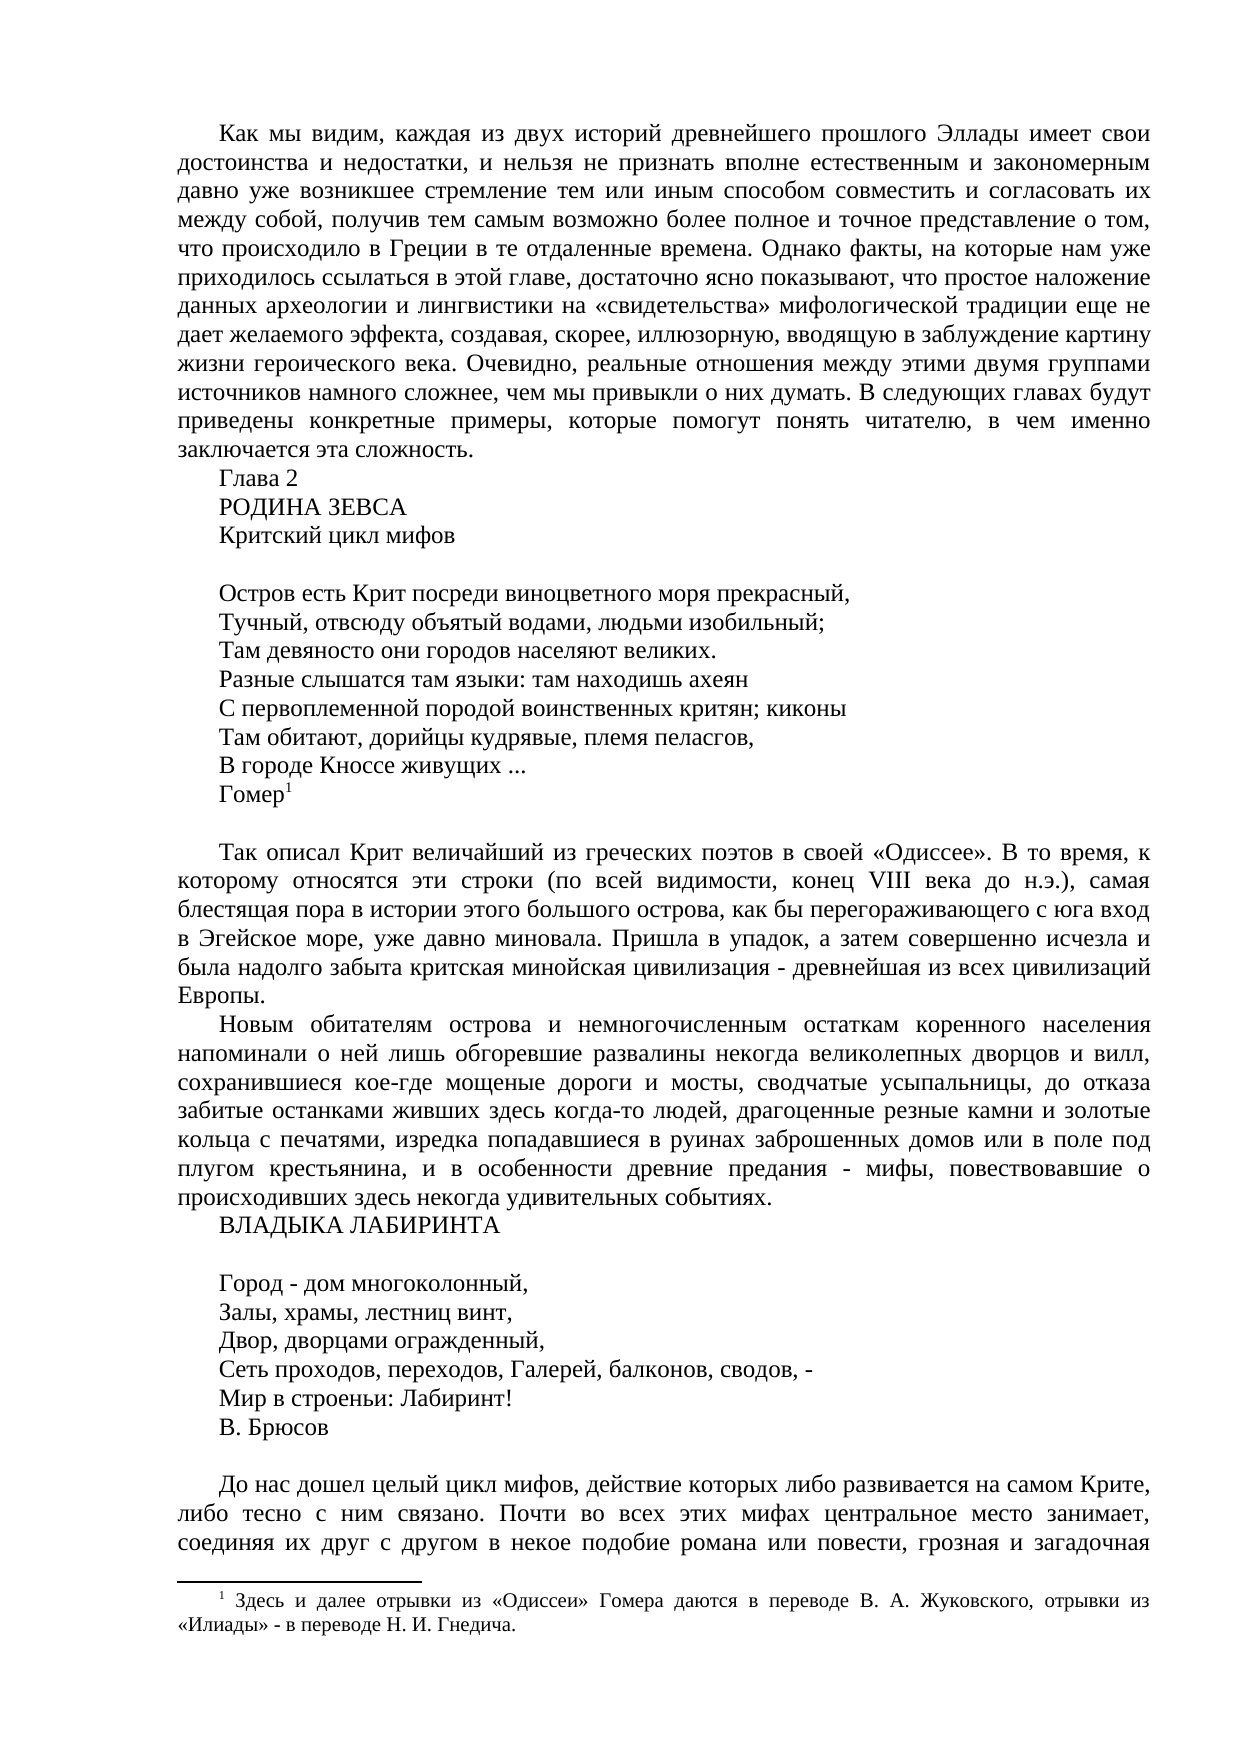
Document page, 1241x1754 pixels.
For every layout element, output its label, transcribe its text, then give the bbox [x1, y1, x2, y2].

text РОДИНА ЗЕВСА [177, 492, 1152, 521]
text Город - дом многоколонный, [177, 1268, 1152, 1297]
text С первоплеменной породой воинственных критян; киконы [177, 693, 1152, 722]
text ВЛАДЫКА ЛАБИРИНТА [177, 1211, 1152, 1239]
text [177, 1469, 1152, 1556]
text Разные слышатся там языки: там находишь ахеян [177, 664, 1152, 693]
text Остров есть Крит посреди виноцветного моря прекрасный, [177, 578, 1152, 607]
text Тучный, отвсюду объятый водами, людьми изобильный; [177, 607, 1152, 636]
text Новым обитателям острова и немногочисленным остаткам коренного населения напоминали о ней лишь обгоревшие развалины некогда великолепных дворцов и вилл, сохранившиеся кое-где мощеные дороги и мосты, сводчатые усыпальницы, до отказа забитые останками живших здесь когда-то людей, драгоценные резные камни и золотые кольца с печатями, изредка попадавшиеся в руинах заброшенных домов или в поле под плугом крестьянина, и в особенности древние предания - мифы, повествовавшие о происходивших здесь некогда удивительных событиях. [177, 1009, 1152, 1211]
text Как мы видим, каждая из двух историй древнейшего прошлого Эллады имеет свои достоинства и недостатки, и нельзя не признать вполне естественным и закономерным давно уже возникшее стремление тем или иным способом совместить и согласовать их между собой, получив тем самым возможно более полное и точное представление о том, что происходило в Греции в те отдаленные времена. Однако факты, на которые нам уже приходилось ссылаться в этой главе, достаточно ясно показывают, что простое наложение данных археологии и лингвистики на «свидетельства» мифологической традиции еще не дает желаемого эффекта, создавая, скорее, иллюзорную, вводящую в заблуждение картину жизни героического века. Очевидно, реальные отношения между этими двумя группами источников намного сложнее, чем мы привыкли о них думать. В следующих главах будут приведены конкретные примеры, которые помогут понять читателю, в чем именно заключается эта сложность. [177, 118, 1152, 463]
text Глава 2 [177, 463, 1152, 492]
text Двор, дворцами огражденный, [177, 1326, 1152, 1354]
text Мир в строеньи: Лабиринт! [177, 1383, 1152, 1412]
text Там обитают, дорийцы кудрявые, племя пеласгов, [177, 722, 1152, 751]
text Там девяносто они городов населяют великих. [177, 636, 1152, 664]
text Так описал Крит величайший из греческих поэтов в своей «Одиссее». В то время, к которому относятся эти строки (по всей видимости, конец VIII века до н.э.), самая блестящая пора в истории этого большого острова, как бы перегораживающего с юга вход в Эгейское море, уже давно миновала. Пришла в упадок, а затем совершенно исчезла и была надолго забыта критская минойская цивилизация - древнейшая из всех цивилизаций Европы. [177, 837, 1152, 1009]
text Гомер [177, 779, 1152, 808]
text Сеть проходов, переходов, Галерей, балконов, сводов, - [177, 1354, 1152, 1383]
text В городе Кноссе живущих ... [177, 751, 1152, 779]
text В. Брюсов [177, 1412, 1152, 1441]
text Критский цикл мифов [177, 521, 1152, 549]
text Залы, храмы, лестниц винт, [177, 1297, 1152, 1326]
